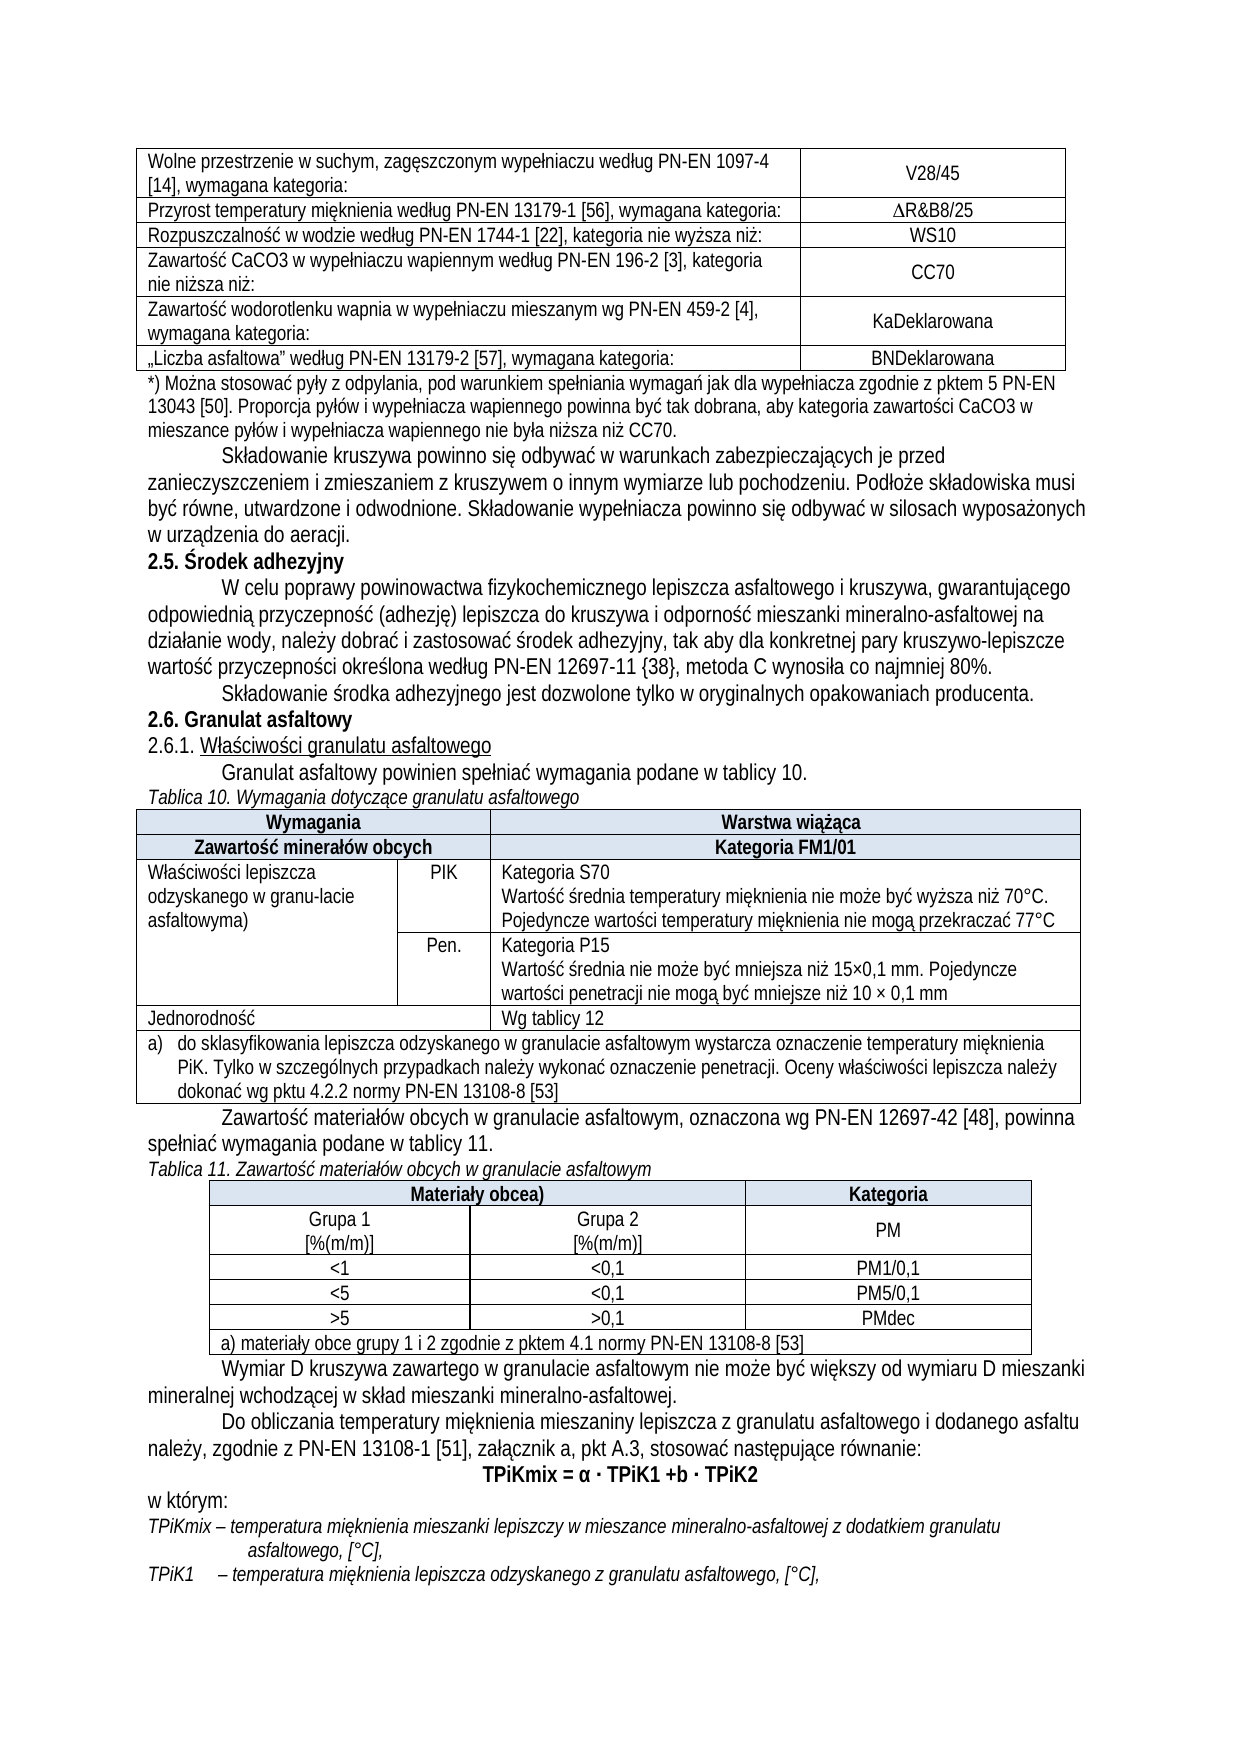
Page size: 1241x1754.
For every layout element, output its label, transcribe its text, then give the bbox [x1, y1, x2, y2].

table_cell PIK [398, 860, 490, 932]
table_cell CC70 [801, 248, 1065, 296]
table_cell Wg tablicy 12 [491, 1006, 1080, 1030]
table_cell Właściwości lepiszcza odzyskanego w granu-lacie asfaltowyma) [137, 860, 397, 1005]
table_header Warstwa wiążąca [491, 810, 1080, 834]
table_cell Jednorodność [137, 1006, 490, 1030]
text Granulat asfaltowy powinien spełniać wymagania podane w tablicy 10. [148, 759, 1093, 785]
table_header Wymagania [137, 810, 490, 834]
subtitle 2.6. Granulat asfaltowy [148, 706, 1093, 732]
table_cell a) do sklasyfikowania lepiszcza odzyskanego w granulacie asfaltowym wystarcza oznaczenie temperatury mięknienia PiK. Tylko w szczególnych przypadkach należy wykonać oznaczenie penetracji. Oceny właściwości lepiszcza należy dokonać wg pktu 4.2.2 normy PN-EN 13108-8 [53] [137, 1031, 1080, 1103]
table_cell a) materiały obce grupy 1 i 2 zgodnie z pktem 4.1 normy PN-EN 13108-8 [53] [210, 1330, 1031, 1354]
table_cell <0,1 [471, 1280, 745, 1304]
table_cell WS10 [801, 223, 1065, 247]
table_cell Zawartość minerałów obcych [137, 835, 490, 859]
table_cell <0,1 [471, 1255, 745, 1279]
text Tablica 11. Zawartość materiałów obcych w granulacie asfaltowym [148, 1156, 1093, 1180]
table_cell PM [746, 1206, 1031, 1254]
text Zawartość materiałów obcych w granulacie asfaltowym, oznaczona wg PN-EN 12697-42 [48], powinna spełniać wymagania podane w tablicy 11. [148, 1104, 1093, 1156]
table_cell PMdec [746, 1305, 1031, 1329]
subtitle 2.5. Środek adhezyjny [148, 548, 1093, 574]
text Składowanie środka adhezyjnego jest dozwolone tylko w oryginalnych opakowaniach producenta. [148, 679, 1093, 706]
table_header Materiały obcea) [210, 1181, 745, 1205]
text TPiKmix = α · TPiK1 +b · TPiK2 [148, 1461, 1093, 1487]
table_cell PM1/0,1 [746, 1255, 1031, 1279]
table_cell Przyrost temperatury mięknienia według PN-EN 13179-1 [56], wymagana kategoria: [137, 198, 800, 222]
table_cell <1 [210, 1255, 469, 1279]
table_cell Grupa 1 [%(m/m)] [210, 1206, 469, 1254]
table_cell Pen. [398, 933, 490, 1005]
table_cell „Liczba asfaltowa” według PN-EN 13179-2 [57], wymagana kategoria: [137, 346, 800, 369]
text TPiKmix – temperatura mięknienia mieszanki lepiszczy w mieszance mineralno-asfaltowej z dodatkiem granulatu asfaltowego, [°C], [148, 1513, 1093, 1561]
text w którym: [148, 1487, 1093, 1513]
table_cell BNDeklarowana [801, 346, 1065, 369]
text Do obliczania temperatury mięknienia mieszaniny lepiszcza z granulatu asfaltowego i dodanego asfaltu należy, zgodnie z PN-EN 13108-1 [51], załącznik a, pkt A.3, stosować następujące równanie: [148, 1408, 1093, 1461]
text TPiK1 – temperatura mięknienia lepiszcza odzyskanego z granulatu asfaltowego, [°C], [148, 1561, 1093, 1585]
table_cell <5 [210, 1280, 469, 1304]
table_cell Rozpuszczalność w wodzie według PN-EN 1744-1 [22], kategoria nie wyższa niż: [137, 223, 800, 247]
text *) Można stosować pyły z odpylania, pod warunkiem spełniania wymagań jak dla wypełniacza zgodnie z pktem 5 PN-EN 13043 [50]. Proporcja pyłów i wypełniacza wapiennego powinna być tak dobrana, aby kategoria zawartości CaCO3 w mieszance pyłów i wypełniacza wapiennego nie była niższa niż CC70. [148, 371, 1093, 442]
table_cell KaDeklarowana [801, 297, 1065, 344]
text 2.6.1. Właściwości granulatu asfaltowego [148, 732, 1093, 759]
table_cell Kategoria FM1/01 [491, 835, 1080, 859]
table_cell R&B8/25 [801, 198, 1065, 222]
text Wymiar D kruszywa zawartego w granulacie asfaltowym nie może być większy od wymiaru D mieszanki mineralnej wchodzącej w skład mieszanki mineralno-asfaltowej. [148, 1355, 1093, 1408]
table_cell Zawartość CaCO3 w wypełniaczu wapiennym według PN-EN 196-2 [3], kategoria nie niższa niż: [137, 248, 800, 296]
table_cell Zawartość wodorotlenku wapnia w wypełniaczu mieszanym wg PN-EN 459-2 [4], wymagana kategoria: [137, 297, 800, 344]
table_cell Kategoria P15 Wartość średnia nie może być mniejsza niż 15×0,1 mm. Pojedyncze wartości penetracji nie mogą być mniejsze niż 10 × [491, 933, 1080, 1005]
table_cell Wolne przestrzenie w suchym, zagęszczonym wypełniaczu według PN-EN 1097-4 [14], wymagana kategoria: [137, 149, 800, 197]
table_header Kategoria [746, 1181, 1031, 1205]
table_cell Kategoria S70 Wartość średnia temperatury mięknienia nie może być wyższa niż 70°C. Pojedyncze wartości temperatury mięknienia nie mogą przekraczać 77°C [491, 860, 1080, 932]
table_cell >5 [210, 1305, 469, 1329]
table_cell Grupa 2 [%(m/m)] [471, 1206, 745, 1254]
text W celu poprawy powinowactwa fizykochemicznego lepiszcza asfaltowego i kruszywa, gwarantującego odpowiednią przyczepność (adhezję) lepiszcza do kruszywa i odporność mieszanki mineralno-asfaltowej na działanie wody, należy dobrać i zastosować środek adhezyjny, tak aby dla konkretnej pary kruszywo-lepiszcze wartość przyczepności określona według PN-EN 12697-11 {38}, metoda C wynosiła co najmniej 80%. [148, 574, 1093, 679]
table_cell V28/45 [801, 149, 1065, 197]
table_cell PM5/0,1 [746, 1280, 1031, 1304]
text Tablica 10. Wymagania dotyczące granulatu asfaltowego [148, 785, 1093, 809]
table_cell >0,1 [471, 1305, 745, 1329]
text Składowanie kruszywa powinno się odbywać w warunkach zabezpieczających je przed zanieczyszczeniem i zmieszaniem z kruszywem o innym wymiarze lub pochodzeniu. Podłoże składowiska musi być równe, utwardzone i odwodnione. Składowanie wypełniacza powinno się odbywać w silosach wyposażonych w urządzenia do aeracji. [148, 442, 1093, 548]
